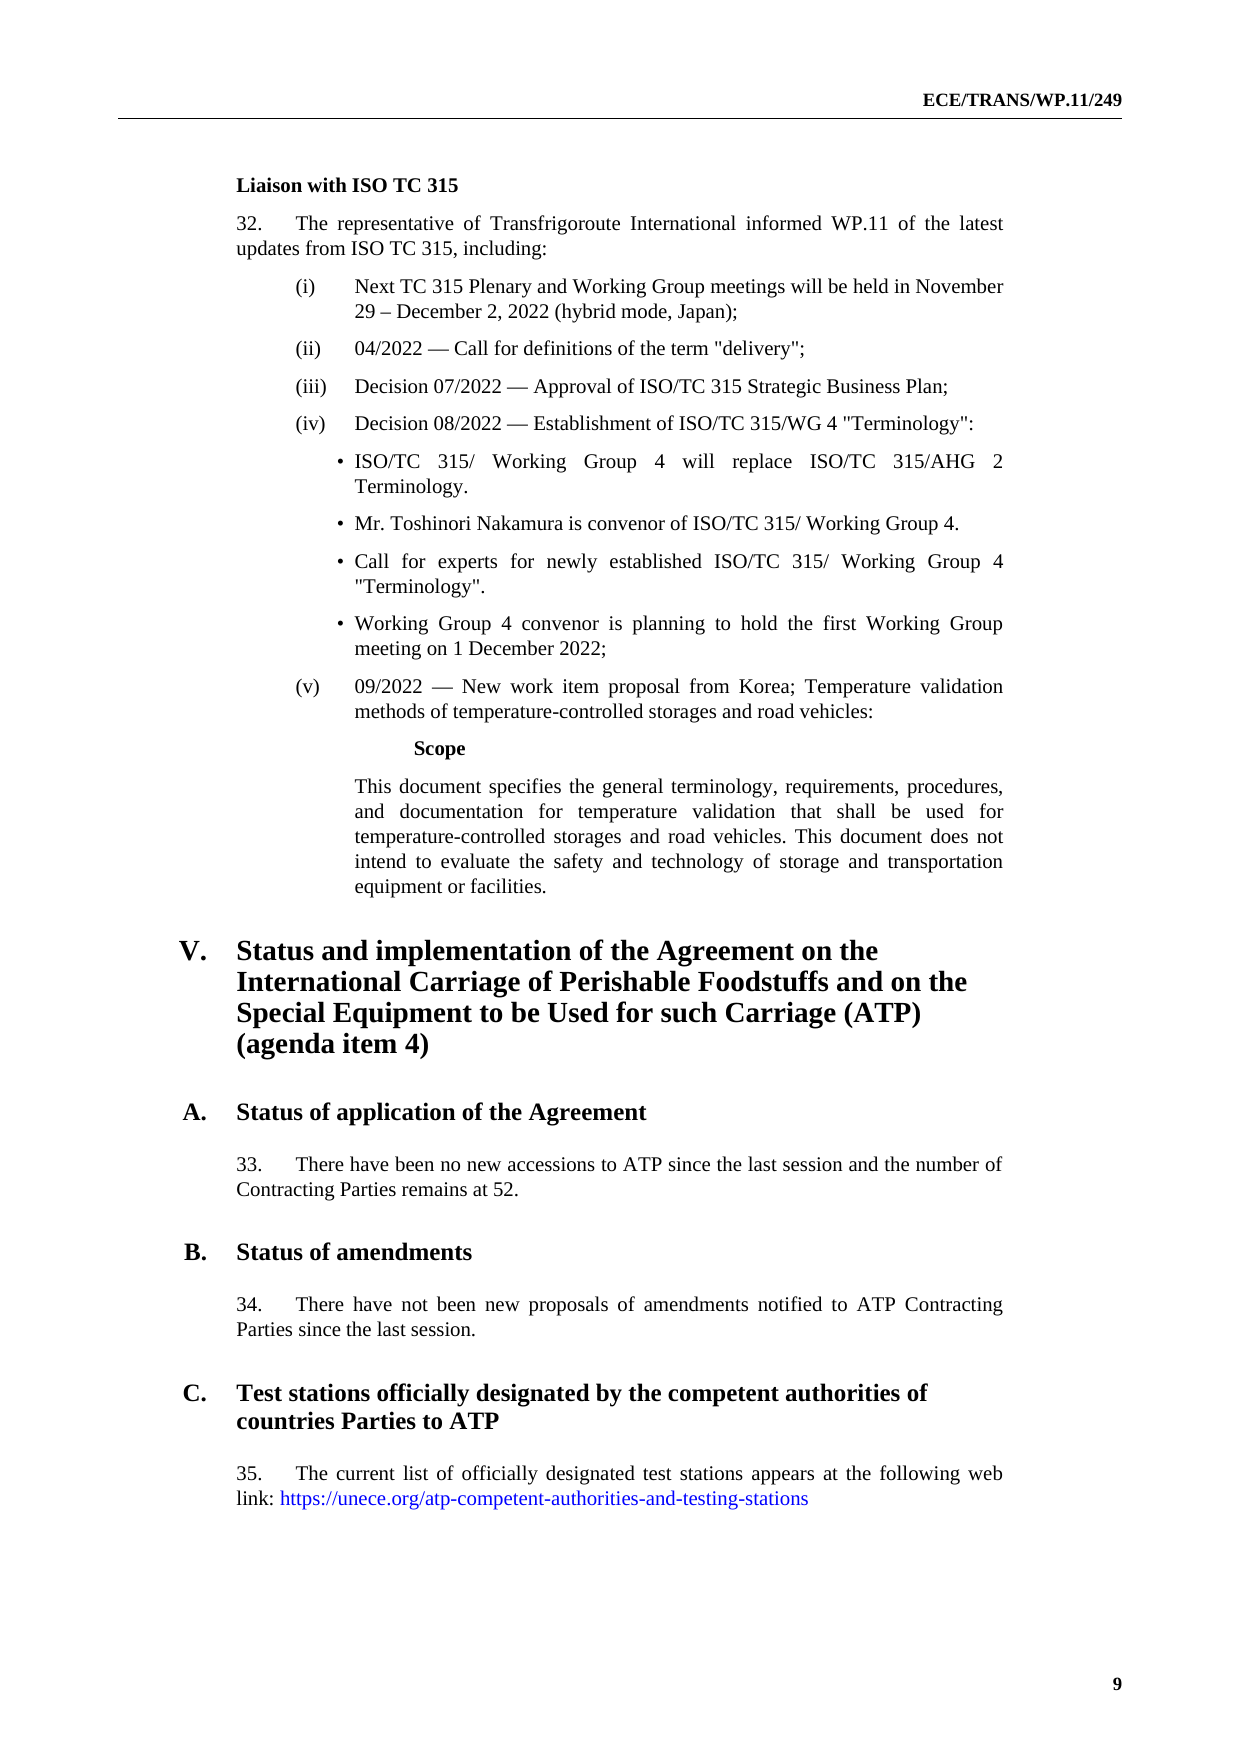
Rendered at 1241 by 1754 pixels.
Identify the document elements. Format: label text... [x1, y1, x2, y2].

text A. Status of application of the Agreement [118, 1098, 1004, 1126]
list • Working Group 4 convenor is planning to hold the first Working Group meeting on 1 December 2022; [337, 610, 1004, 660]
text 33. There have been no new accessions to ATP since the last session and the number of Contracting Parties remains at 52. [236, 1151, 1004, 1201]
text 35. The current list of officially designated test stations appears at the following web link: https://unece.org/atp-competent-authorities-and-testing-stations [236, 1460, 1004, 1510]
text Liaison with ISO TC 315 [118, 173, 1004, 198]
text B. Status of amendments [118, 1238, 1004, 1266]
list (iii) Decision 07/2022 — Approval of ISO/TC 315 Strategic Business Plan; [295, 373, 1004, 398]
list (v) 09/2022 — New work item proposal from Korea; Temperature validation methods of temperature-controlled storages and road vehicles: [295, 673, 1004, 723]
text C. Test stations officially designated by the competent authorities of countries Parties to ATP [118, 1379, 1004, 1435]
text This document specifies the general terminology, requirements, procedures, and documentation for temperature validation that shall be used for temperature-controlled storages and road vehicles. This document does not intend to evaluate the safety and technology of storage and transportation equipment or facilities. [354, 773, 1004, 898]
text V. Status and implementation of the Agreement on the International Carriage of Perishable Foodstuffs and on the Special Equipment to be Used for such Carriage (ATP) (agenda item 4) [118, 935, 1004, 1060]
list (ii) 04/2022 — Call for definitions of the term "delivery"; [295, 335, 1004, 360]
list • ISO/TC 315/ Working Group 4 will replace ISO/TC 315/AHG 2 Terminology. [337, 448, 1004, 498]
text 32. The representative of Transfrigoroute International informed WP.11 of the latest updates from ISO TC 315, including: [236, 210, 1004, 260]
text 34. There have not been new proposals of amendments notified to ATP Contracting Parties since the last session. [236, 1291, 1004, 1341]
list • Call for experts for newly established ISO/TC 315/ Working Group 4 "Terminology". [337, 548, 1004, 598]
text Scope [354, 735, 1004, 760]
list (i) Next TC 315 Plenary and Working Group meetings will be held in November 29 – December 2, 2022 (hybrid mode, Japan); [295, 273, 1004, 323]
list • Mr. Toshinori Nakamura is convenor of ISO/TC 315/ Working Group 4. [337, 510, 1004, 535]
list (iv) Decision 08/2022 — Establishment of ISO/TC 315/WG 4 "Terminology": [295, 410, 1004, 435]
